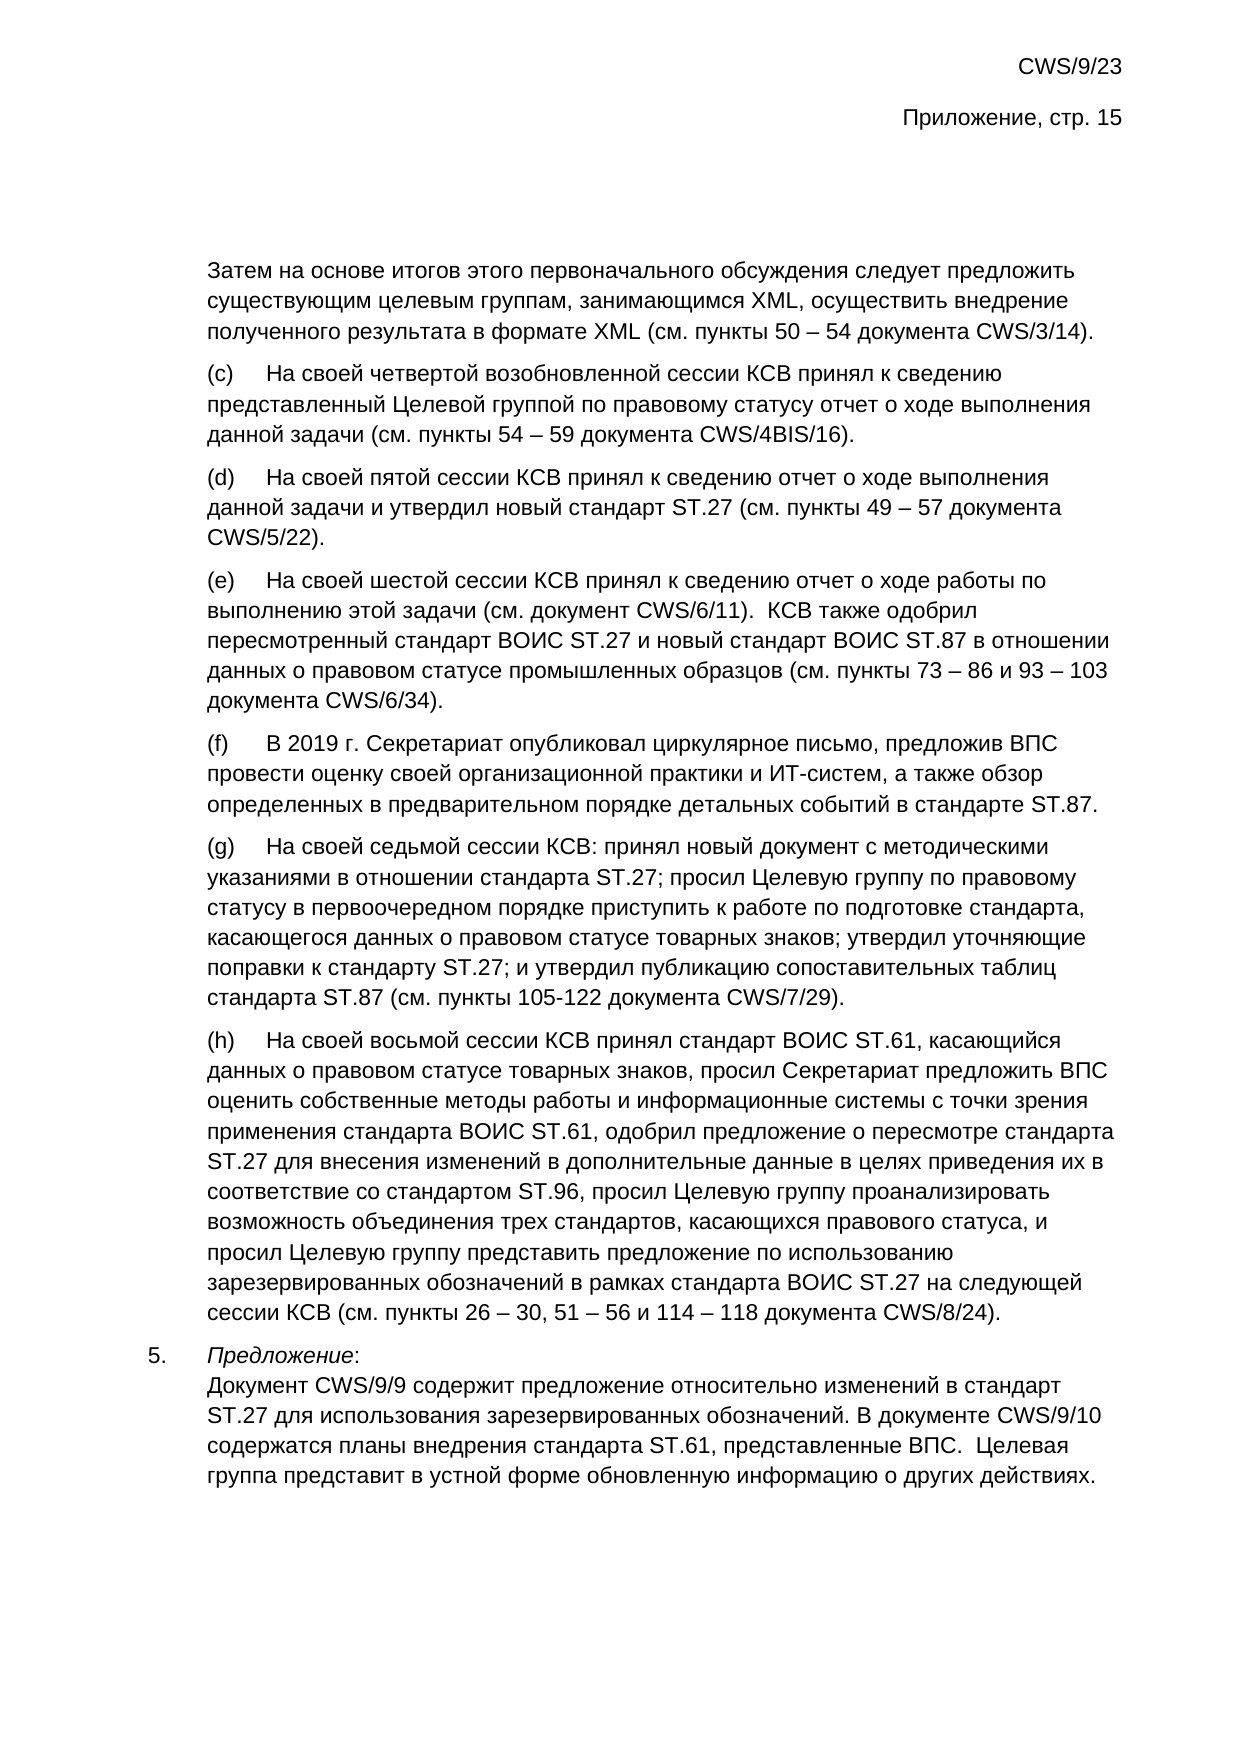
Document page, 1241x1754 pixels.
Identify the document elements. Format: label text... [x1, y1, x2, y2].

text (d) На своей пятой сессии КСВ принял к сведению отчет о ходе выполнения данной задачи и утвердил новый стандарт ST.27 (см. пункты 49 – 57 документа CWS/5/22). [207, 463, 1122, 550]
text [207, 257, 1122, 344]
text (c) На своей четвертой возобновленной сессии КСВ принял к сведению представленный Целевой группой по правовому статусу отчет о ходе выполнения данной задачи (см. пункты 54 – 59 документа CWS/4BIS/16). [207, 360, 1122, 447]
text (f) В 2019 г. Секретариат опубликовал циркулярное письмо, предложив ВПС провести оценку своей организационной практики и ИТ-систем, а также обзор определенных в предварительном порядке детальных событий в стандарте ST.87. [148, 730, 1122, 817]
text 5. Предложение: Документ CWS/9/9 содержит предложение относительно изменений в стандарт ST.27 для использования зарезервированных обозначений. В документе CWS/9/10 содержатся планы внедрения стандарта ST.61, представленные ВПС. Целевая группа представит в устной форме обновленную информацию о других действиях. [148, 1342, 1122, 1489]
text (h) На своей восьмой сессии КСВ принял стандарт ВОИС ST.61, касающийся данных о правовом статусе товарных знаков, просил Секретариат предложить ВПС оценить собственные методы работы и информационные системы с точки зрения применения стандарта ВОИС ST.61, одобрил предложение о пересмотре стандарта ST.27 для внесения изменений в дополнительные данные в целях приведения их в соответствие со стандартом ST.96, просил Целевую группу проанализировать возможность объединения трех стандартов, касающихся правового статуса, и просил Целевую группу представить предложение по использованию зарезервированных обозначений в рамках стандарта ВОИС ST.27 на следующей сессии КСВ (см. пункты 26 – 30, 51 – 56 и 114 – 118 документа CWS/8/24). [148, 1027, 1122, 1325]
text (g) На своей седьмой сессии КСВ: принял новый документ с методическими указаниями в отношении стандарта ST.27; просил Целевую группу по правовому статусу в первоочередном порядке приступить к работе по подготовке стандарта, касающегося данных о правовом статусе товарных знаков; утвердил уточняющие поправки к стандарту ST.27; и утвердил публикацию сопоставительных таблиц стандарта ST.87 (см. пункты 105-122 документа CWS/7/29). [148, 833, 1122, 1011]
text (e) На своей шестой сессии КСВ принял к сведению отчет о ходе работы по выполнению этой задачи (см. документ CWS/6/11). КСВ также одобрил пересмотренный стандарт ВОИС ST.27 и новый стандарт ВОИС ST.87 в отношении данных о правовом статусе промышленных образцов (см. пункты 73 – 86 и 93 – 103 документа CWS/6/34). [148, 567, 1122, 714]
